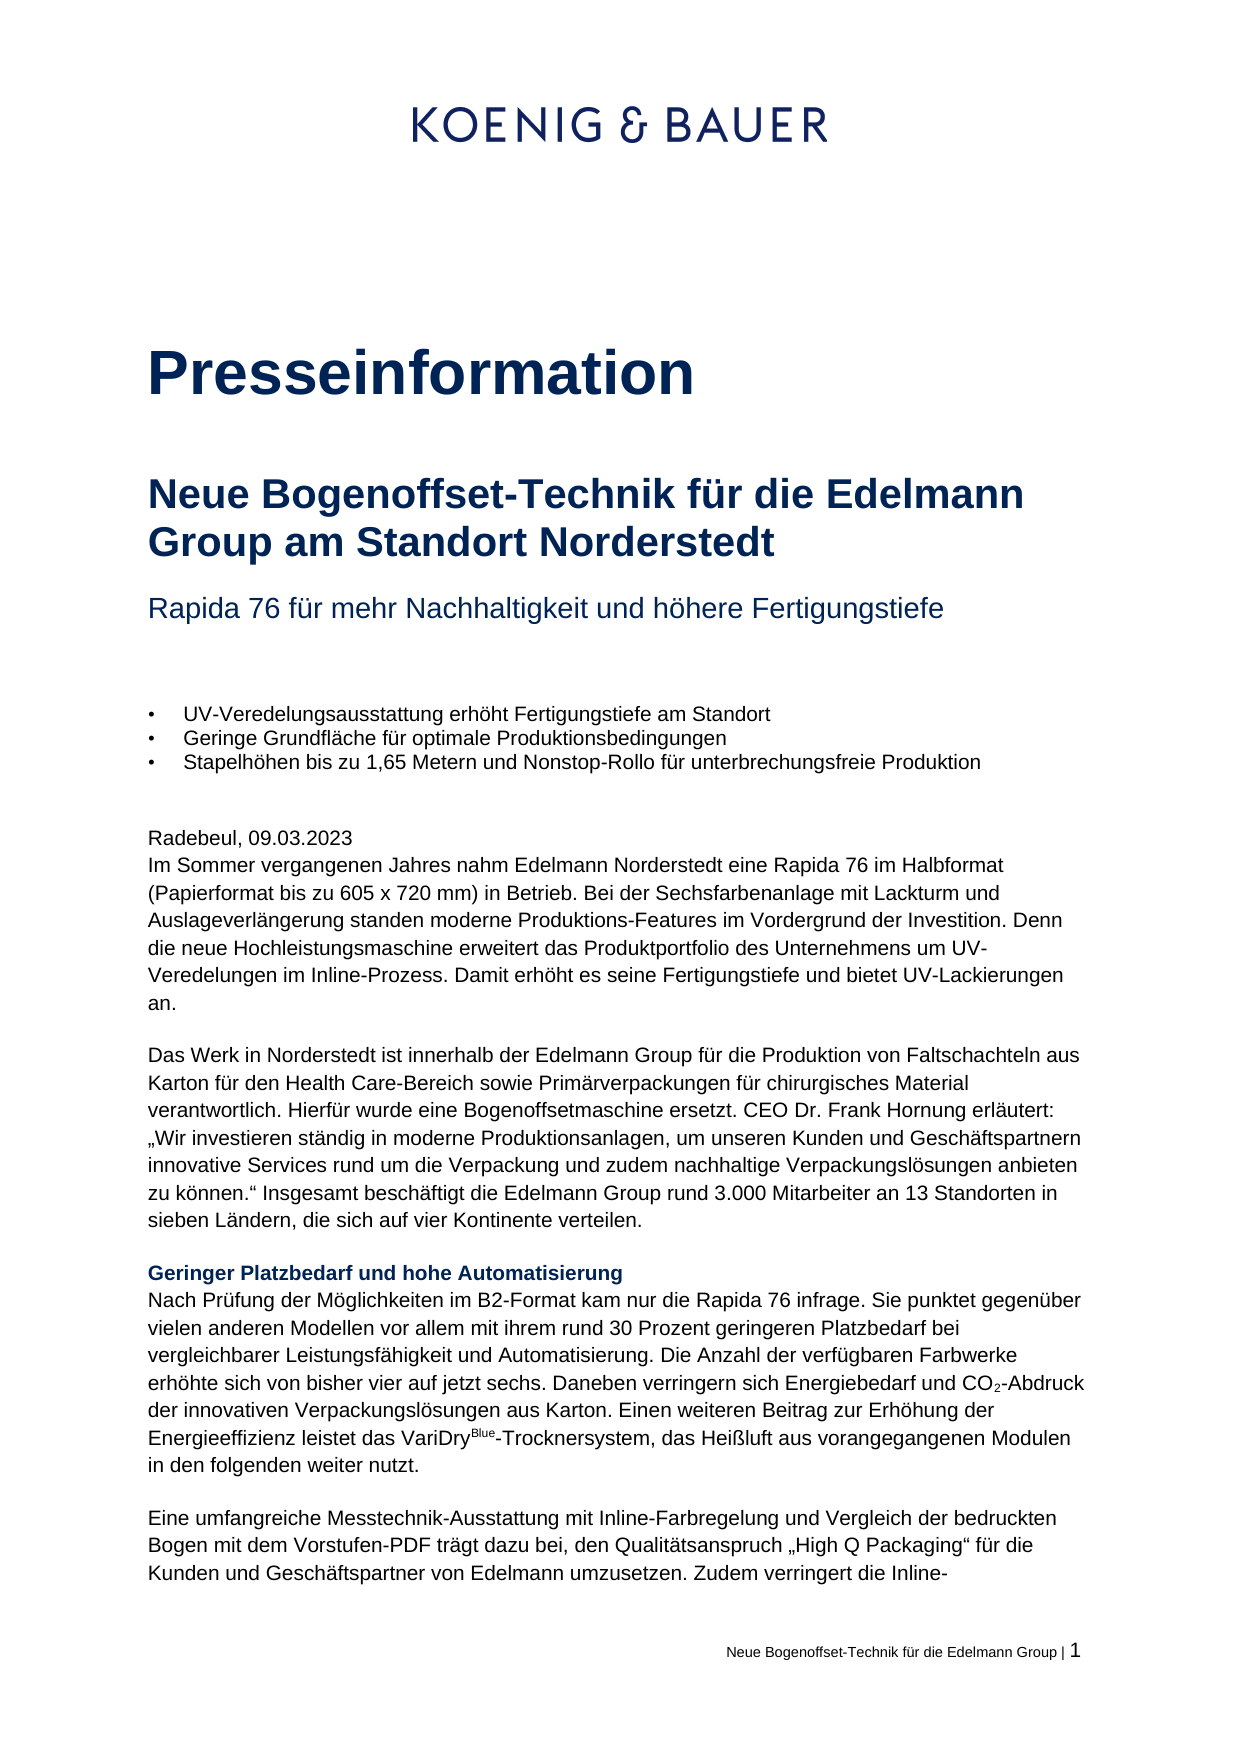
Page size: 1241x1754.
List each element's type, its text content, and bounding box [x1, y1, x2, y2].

title Presseinformation [148, 336, 1092, 407]
text Nach Prüfung der Möglichkeiten im B2-Format kam nur die Rapida 76 infrage. Sie punktet gegenüber vielen anderen Modellen vor allem mit ihrem rund 30 Prozent geringeren Platzbedarf bei vergleichbarer Leistungsfähigkeit und Automatisierung. Die Anzahl der verfügbaren Farbwerke erhöhte sich von bisher vier auf jetzt sechs. Daneben verringern sich Energiebedarf und CO2-Abdruck der innovativen Verpackungslösungen aus Karton. Einen weiteren Beitrag zur Erhöhung der Energieeffizienz leistet das VariDryBlue-Trocknersystem, das Heißluft aus vorangegangenen Modulen in den folgenden weiter nutzt. [148, 1288, 1092, 1477]
subtitle Rapida 76 für mehr Nachhaltigkeit und höhere Fertigungstiefe [148, 591, 1092, 624]
subtitle Neue Bogenoffset-Technik für die Edelmann Group am Standort Norderstedt [148, 470, 1092, 566]
list Geringe Grundfläche für optimale Produktionsbedingungen [148, 726, 1092, 750]
list Stapelhöhen bis zu 1,65 Metern und Nonstop-Rollo für unterbrechungsfreie Produktion [148, 750, 1092, 774]
picture [413, 106, 828, 143]
text Das Werk in Norderstedt ist innerhalb der Edelmann Group für die Produktion von Faltschachteln aus Karton für den Health Care-Bereich sowie Primärverpackungen für chirurgisches Material verantwortlich. Hierfür wurde eine Bogenoffsetmaschine ersetzt. CEO Dr. Frank Hornung erläutert: „Wir investieren ständig in moderne Produktionsanlagen, um unseren Kunden und Geschäftspartnern innovative Services rund um die Verpackung und zudem nachhaltige Verpackungslösungen anbieten zu können.“ Insgesamt beschäftigt die Edelmann Group rund 3.000 Mitarbeiter an 13 Standorten in sieben Ländern, die sich auf vier Kontinente verteilen. [148, 1043, 1092, 1232]
subtitle Geringer Platzbedarf und hohe Automatisierung [148, 1261, 1092, 1285]
list UV-Veredelungsausstattung erhöht Fertigungstiefe am Standort [148, 702, 1092, 726]
text Radebeul, 09.03.2023 Im Sommer vergangenen Jahres nahm Edelmann Norderstedt eine Rapida 76 im Halbformat (Papierformat bis zu 605 x 720 mm) in Betrieb. Bei der Sechsfarbenanlage mit Lackturm und Auslageverlängerung standen moderne Produktions-Features im Vordergrund der Investition. Denn die neue Hochleistungsmaschine erweitert das Produktportfolio des Unternehmens um UV-Veredelungen im Inline-Prozess. Damit erhöht es seine Fertigungstiefe und bietet UV-Lackierungen an. [148, 774, 1092, 1015]
